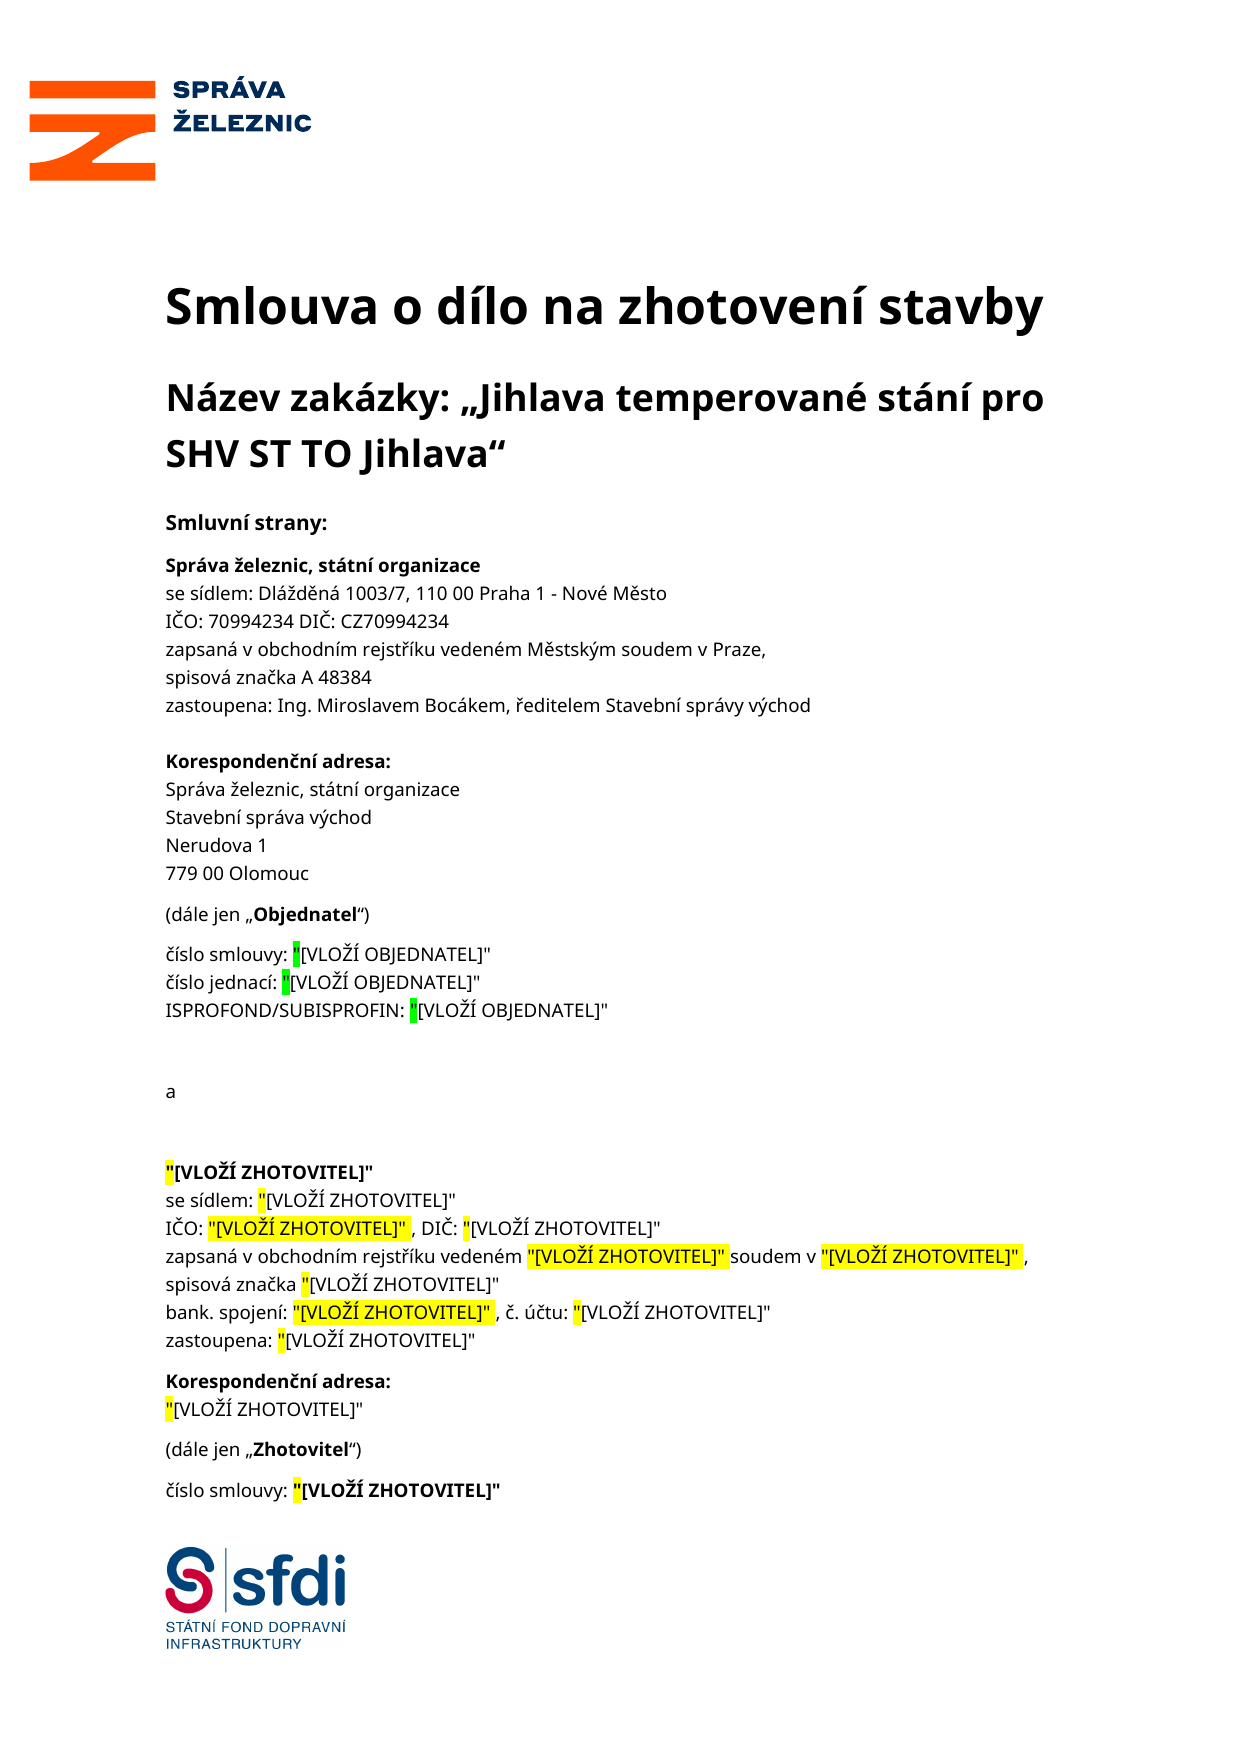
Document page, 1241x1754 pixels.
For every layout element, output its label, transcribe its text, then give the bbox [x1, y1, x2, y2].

text číslo smlouvy: [165, 1477, 293, 1503]
text se sídlem: Dlážděná 1003/7, 110 00 Praha 1 - Nové Město [165, 580, 1075, 606]
text zastoupena: [285, 1328, 1075, 1353]
text IČO: , DIČ: [411, 1216, 463, 1241]
text Smluvní strany: [165, 508, 1075, 537]
text číslo smlouvy: [165, 941, 293, 967]
text zapsaná v obchodním rejstříku vedeném soudem v , [165, 1243, 1075, 1269]
text IČO: 70994234 DIČ: CZ70994234 [165, 608, 1075, 634]
text číslo smlouvy: [300, 941, 1075, 967]
text zapsaná v obchodním rejstříku vedeném Městským soudem v Praze, [165, 636, 1075, 662]
text spisová značka [165, 1272, 301, 1297]
text 779 00 Olomouc [165, 860, 1075, 886]
text Nerudova 1 [165, 832, 1075, 858]
text spisová značka [309, 1272, 1075, 1297]
text a [165, 1078, 1075, 1104]
text Správa železnic, státní organizace [165, 552, 1075, 578]
text IČO: , DIČ: [470, 1216, 1075, 1241]
text spisová značka A 48384 [165, 664, 1075, 690]
text číslo smlouvy: [301, 1477, 1075, 1503]
text (dále jen „Zhotovitel“) [165, 1437, 1075, 1462]
text zastoupena: [165, 1328, 278, 1353]
text Smlouva o dílo na zhotovení stavby [165, 271, 1075, 339]
text ISPROFOND/SUBISPROFIN: [165, 997, 1075, 1023]
text číslo jednací: [290, 969, 1075, 995]
text Korespondenční adresa: [165, 748, 1075, 774]
text (dále jen „Objednatel“) [165, 901, 1075, 926]
text bank. spojení: , č. účtu: [165, 1299, 1075, 1325]
text Správa železnic, státní organizace [165, 776, 1075, 802]
text číslo jednací: [165, 969, 282, 995]
text Název zakázky: „Jihlava temperované stání pro SHV ST TO Jihlava“ [165, 371, 1075, 478]
text zastoupena: Ing. Miroslavem Bocákem, ředitelem Stavební správy východ [165, 692, 1075, 718]
text Korespondenční adresa: [165, 1368, 1075, 1394]
picture [165, 1545, 346, 1649]
text Stavební správa východ [165, 804, 1075, 830]
text IČO: , DIČ: [165, 1216, 208, 1241]
text se sídlem: [165, 1187, 1075, 1213]
